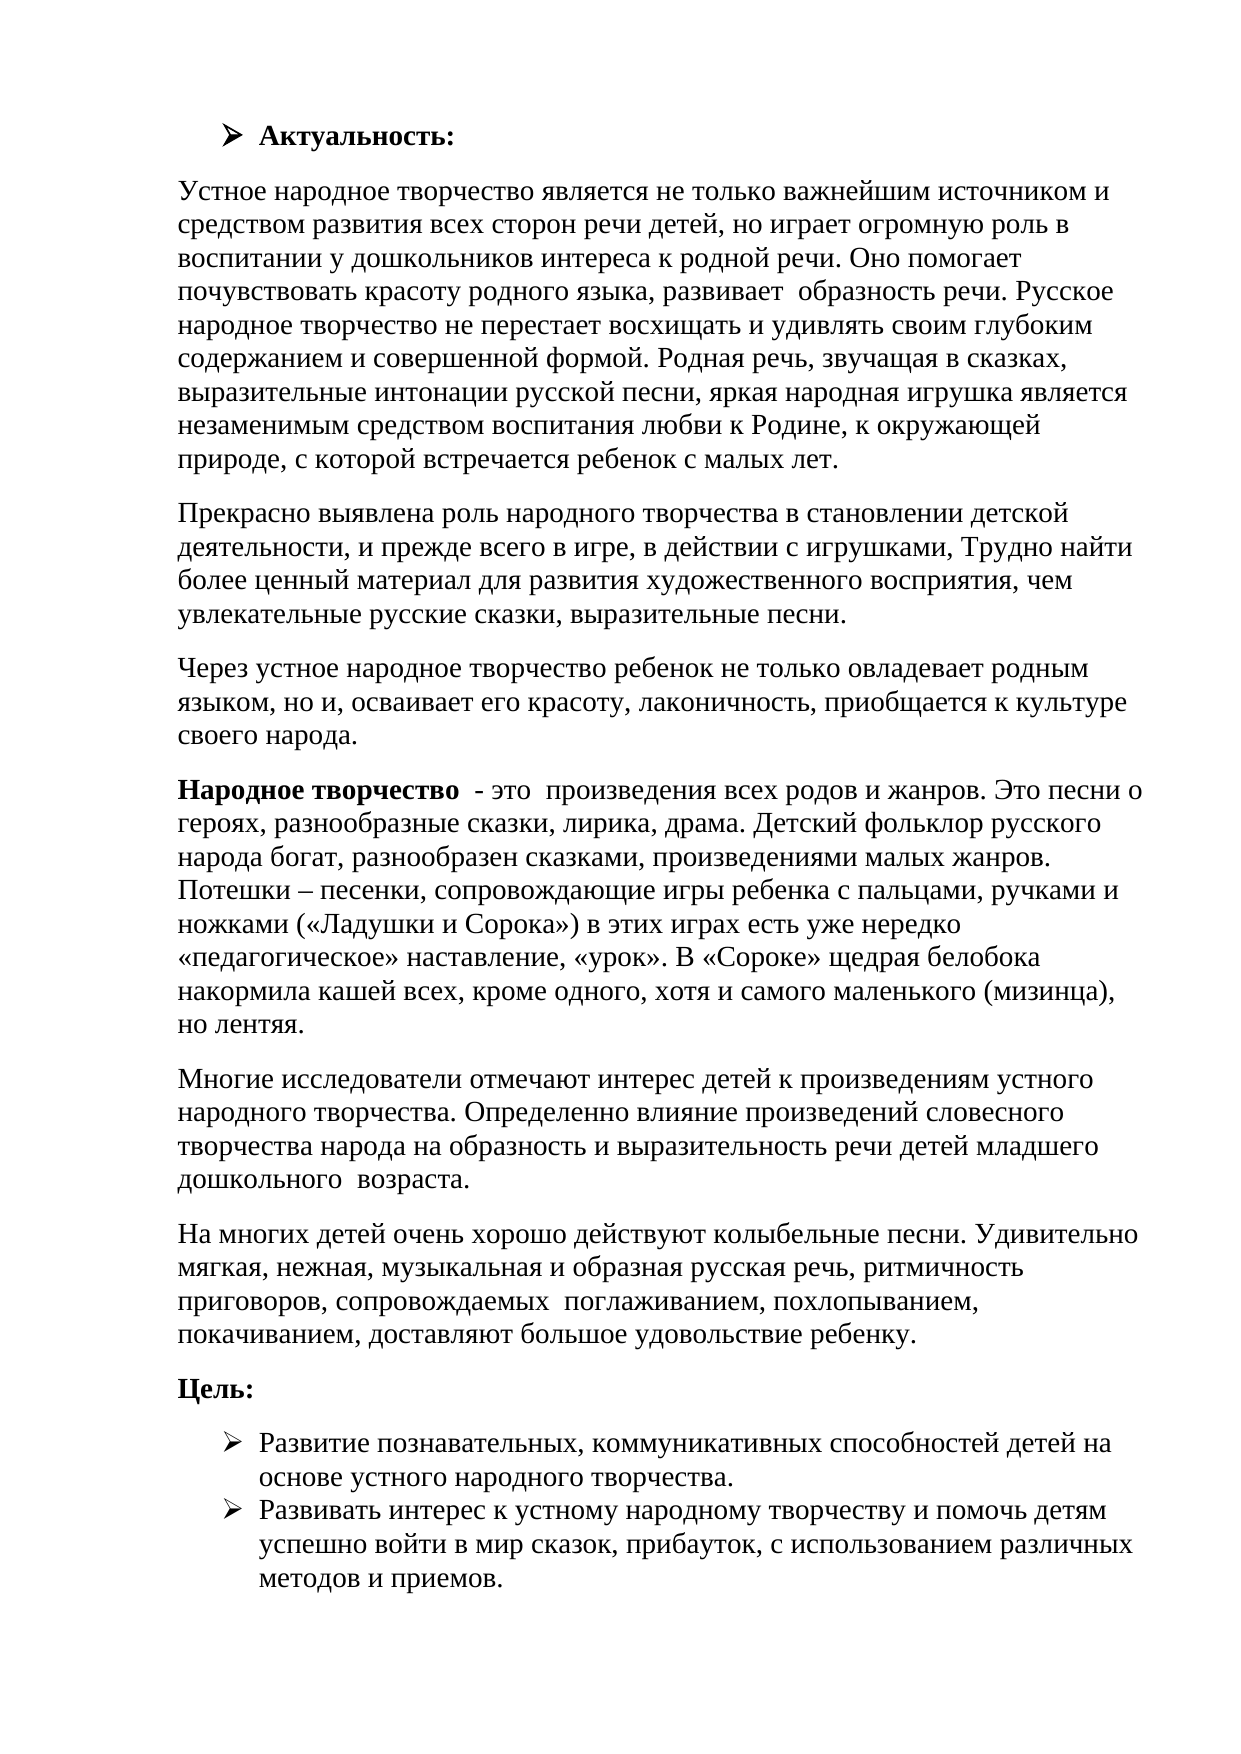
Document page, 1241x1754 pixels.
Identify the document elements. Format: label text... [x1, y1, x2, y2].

list Развивать интерес к устному народному творчеству и помочь детям успешно войти в мир сказок, прибауток, с использованием различных методов и приемов. [221, 1492, 1152, 1593]
text Народное творчество - это произведения всех родов и жанров. Это песни о героях, разнообразные сказки, лирика, драма. Детский фольклор русского народа богат, разнообразен сказками, произведениями малых жанров. Потешки – песенки, сопровождающие игры ребенка с пальцами, ручками и ножками («Ладушки и Сорока») в этих играх есть уже нередко «педагогическое» наставление, «урок». В «Сороке» щедрая белобока накормила кашей всех, кроме одного, хотя и самого маленького (мизинца), но лентяя. [177, 772, 1152, 1040]
text Через устное народное творчество ребенок не только овладевает родным языком, но и, осваивает его красоту, лаконичность, приобщается к культуре своего народа. [177, 650, 1152, 751]
text На многих детей очень хорошо действуют колыбельные песни. Удивительно мягкая, нежная, музыкальная и образная русская речь, ритмичность приговоров, сопровождаемых поглаживанием, похлопыванием, покачиванием, доставляют большое удовольствие ребенку. [177, 1216, 1152, 1350]
list Актуальность: [221, 118, 1152, 152]
text Цель: [177, 1371, 1152, 1404]
list Развитие познавательных, коммуникативных способностей детей на основе устного народного творчества. [221, 1425, 1152, 1492]
text Многие исследователи отмечают интерес детей к произведениям устного народного творчества. Определенно влияние произведений словесного творчества народа на образность и выразительность речи детей младшего дошкольного возраста. [177, 1061, 1152, 1195]
text Устное народное творчество является не только важнейшим источником и средством развития всех сторон речи детей, но играет огромную роль в воспитании у дошкольников интереса к родной речи. Оно помогает почувствовать красоту родного языка, развивает образность речи. Русское народное творчество не перестает восхищать и удивлять своим глубоким содержанием и совершенной формой. Родная речь, звучащая в сказках, выразительные интонации русской песни, яркая народная игрушка является незаменимым средством воспитания любви к Родине, к окружающей природе, с которой встречается ребенок с малых лет. [177, 173, 1152, 474]
text Прекрасно выявлена роль народного творчества в становлении детской деятельности, и прежде всего в игре, в действии с игрушками, Трудно найти более ценный материал для развития художественного восприятия, чем увлекательные русские сказки, выразительные песни. [177, 495, 1152, 629]
